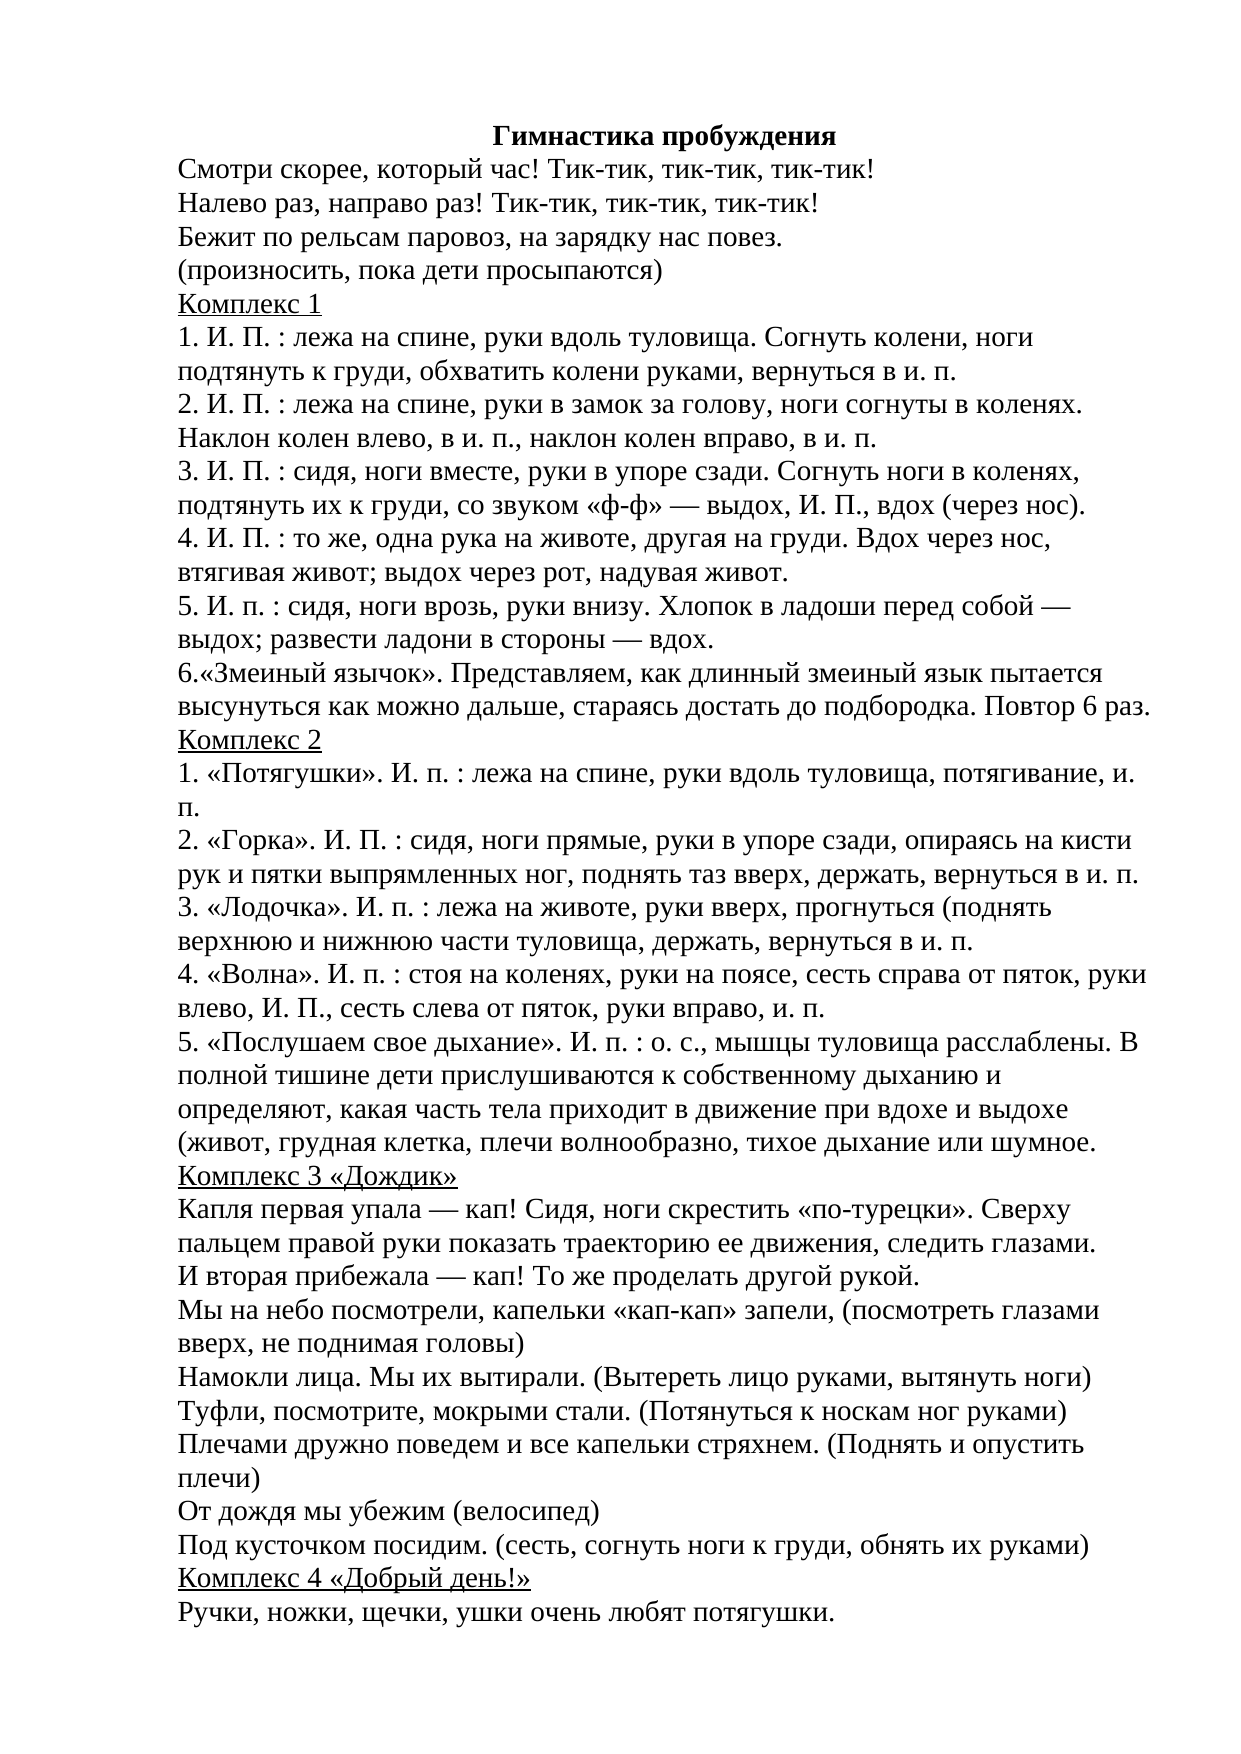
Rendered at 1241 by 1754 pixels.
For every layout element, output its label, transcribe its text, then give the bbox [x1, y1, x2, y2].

text Комплекс 1 [177, 286, 1152, 319]
text 3. «Лодочка». И. п. : лежа на животе, руки вверх, прогнуться (поднять верхнюю и нижнюю части туловища, держать, вернуться в и. п. [177, 889, 1152, 957]
text Налево раз, направо раз! Тик-тик, тик-тик, тик-тик! [177, 185, 1152, 219]
text 3. И. П. : сидя, ноги вместе, руки в упоре сзади. Согнуть ноги в коленях, подтянуть их к груди, со звуком «ф-ф» — выдох, И. П., вдох (через нос). [177, 453, 1152, 521]
text Комплекс 2 [177, 722, 1152, 755]
text Комплекс 3 «Дождик» [177, 1158, 1152, 1191]
text 1. «Потягушки». И. п. : лежа на спине, руки вдоль туловища, потягивание, и. п. [177, 755, 1152, 822]
text 2. И. П. : лежа на спине, руки в замок за голову, ноги согнуты в коленях. Наклон колен влево, в и. п., наклон колен вправо, в и. п. [177, 386, 1152, 453]
text Бежит по рельсам паровоз, на зарядку нас повез. [177, 219, 1152, 252]
text 5. «Послушаем свое дыхание». И. п. : о. с., мышцы туловища расслаблены. В полной тишине дети прислушиваются к собственному дыханию и определяют, какая часть тела приходит в движение при вдохе и выдохе (живот, грудная клетка, плечи волнообразно, тихое дыхание или шумное. [177, 1024, 1152, 1158]
text Капля первая упала — кап! Сидя, ноги скрестить «по-турецки». Сверху пальцем правой руки показать траекторию ее движения, следить глазами. [177, 1191, 1152, 1258]
text Мы на небо посмотрели, капельки «кап-кап» запели, (посмотреть глазами вверх, не поднимая головы) [177, 1292, 1152, 1359]
text (произносить, пока дети просыпаются) [177, 252, 1152, 286]
text Ручки, ножки, щечки, ушки очень любят потягушки. [177, 1594, 1152, 1627]
text Под кусточком посидим. (сесть, согнуть ноги к груди, обнять их руками) [177, 1527, 1152, 1560]
text Смотри скорее, который час! Тик-тик, тик-тик, тик-тик! [177, 152, 1152, 185]
text Намокли лица. Мы их вытирали. (Вытереть лицо руками, вытянуть ноги) [177, 1359, 1152, 1393]
text Гимнастика пробуждения [177, 118, 1152, 152]
text 2. «Горка». И. П. : сидя, ноги прямые, руки в упоре сзади, опираясь на кисти рук и пятки выпрямленных ног, поднять таз вверх, держать, вернуться в и. п. [177, 822, 1152, 889]
text 6.«Змеиный язычок». Представляем, как длинный змеиный язык пытается высунуться как можно дальше, стараясь достать до подбородка. Повтор 6 раз. [177, 655, 1152, 722]
text 4. И. П. : то же, одна рука на животе, другая на груди. Вдох через нос, втягивая живот; выдох через рот, надувая живот. [177, 521, 1152, 588]
text 5. И. п. : сидя, ноги врозь, руки внизу. Хлопок в ладоши перед собой — выдох; развести ладони в стороны — вдох. [177, 588, 1152, 655]
text 1. И. П. : лежа на спине, руки вдоль туловища. Согнуть колени, ноги подтянуть к груди, обхватить колени руками, вернуться в и. п. [177, 319, 1152, 386]
text Туфли, посмотрите, мокрыми стали. (Потянуться к носкам ног руками) [177, 1393, 1152, 1426]
text 4. «Волна». И. п. : стоя на коленях, руки на поясе, сесть справа от пяток, руки влево, И. П., сесть слева от пяток, руки вправо, и. п. [177, 957, 1152, 1024]
text Плечами дружно поведем и все капельки стряхнем. (Поднять и опустить плечи) [177, 1426, 1152, 1493]
text От дождя мы убежим (велосипед) [177, 1493, 1152, 1527]
text Комплекс 4 «Добрый день!» [177, 1560, 1152, 1594]
text И вторая прибежала — кап! То же проделать другой рукой. [177, 1258, 1152, 1292]
